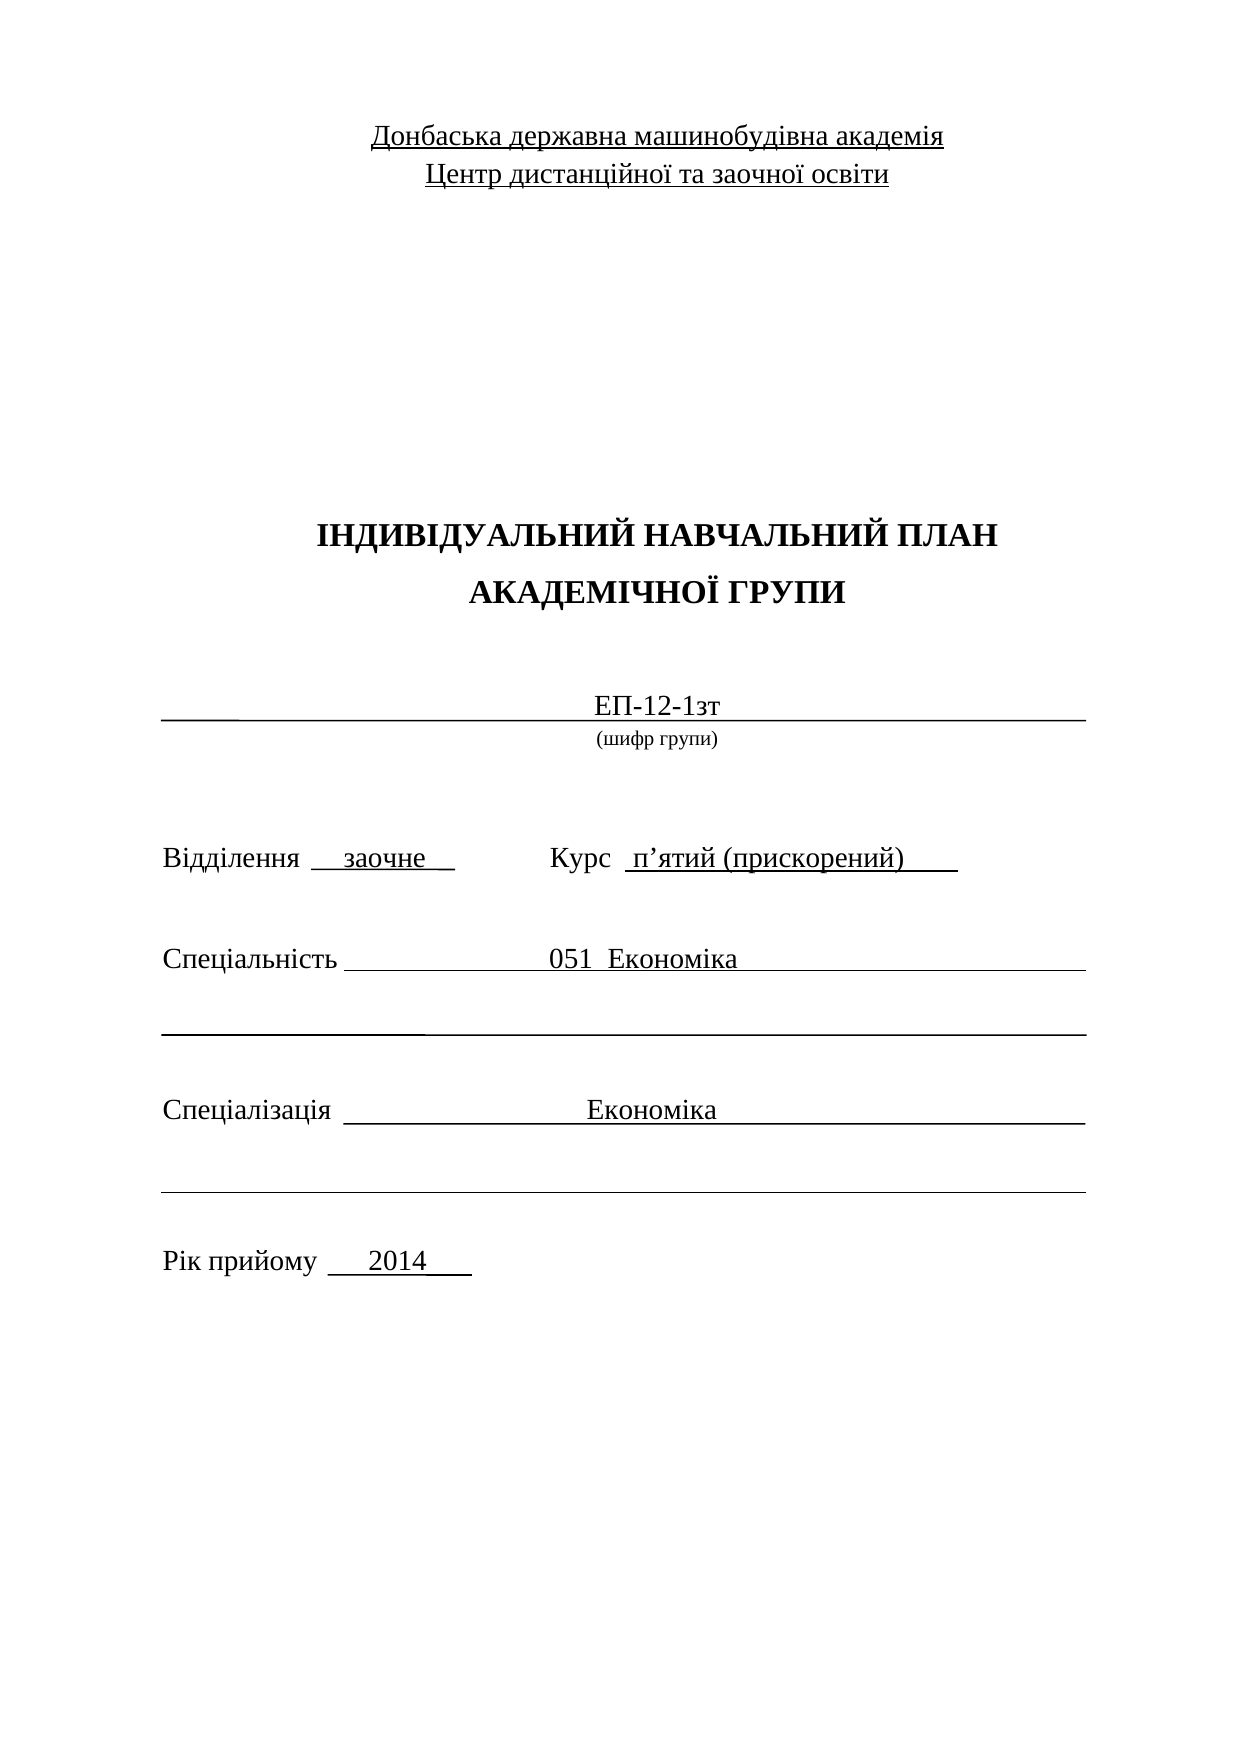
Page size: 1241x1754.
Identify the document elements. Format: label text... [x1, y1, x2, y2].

text (шифр групи) [162, 726, 1152, 750]
text Центр дистанційної та заочної освіти [162, 157, 1152, 190]
text Донбаська державна машинобудівна академія [162, 118, 1152, 152]
text Спеціальність 051 Економіка [162, 941, 1152, 974]
text Відділення заочне Курс п’ятий (прискорений) [162, 840, 1152, 874]
text АКАДЕМІЧНОЇ ГРУПИ [162, 573, 1152, 611]
text ЕП-12-1зт [162, 688, 1152, 721]
text Спеціалізація Економіка [162, 1092, 1152, 1125]
text Рік прийому 2014 [162, 1243, 1152, 1276]
text ІНДИВІДУАЛЬНИЙ НАВЧАЛЬНИЙ ПЛАН [162, 515, 1152, 554]
